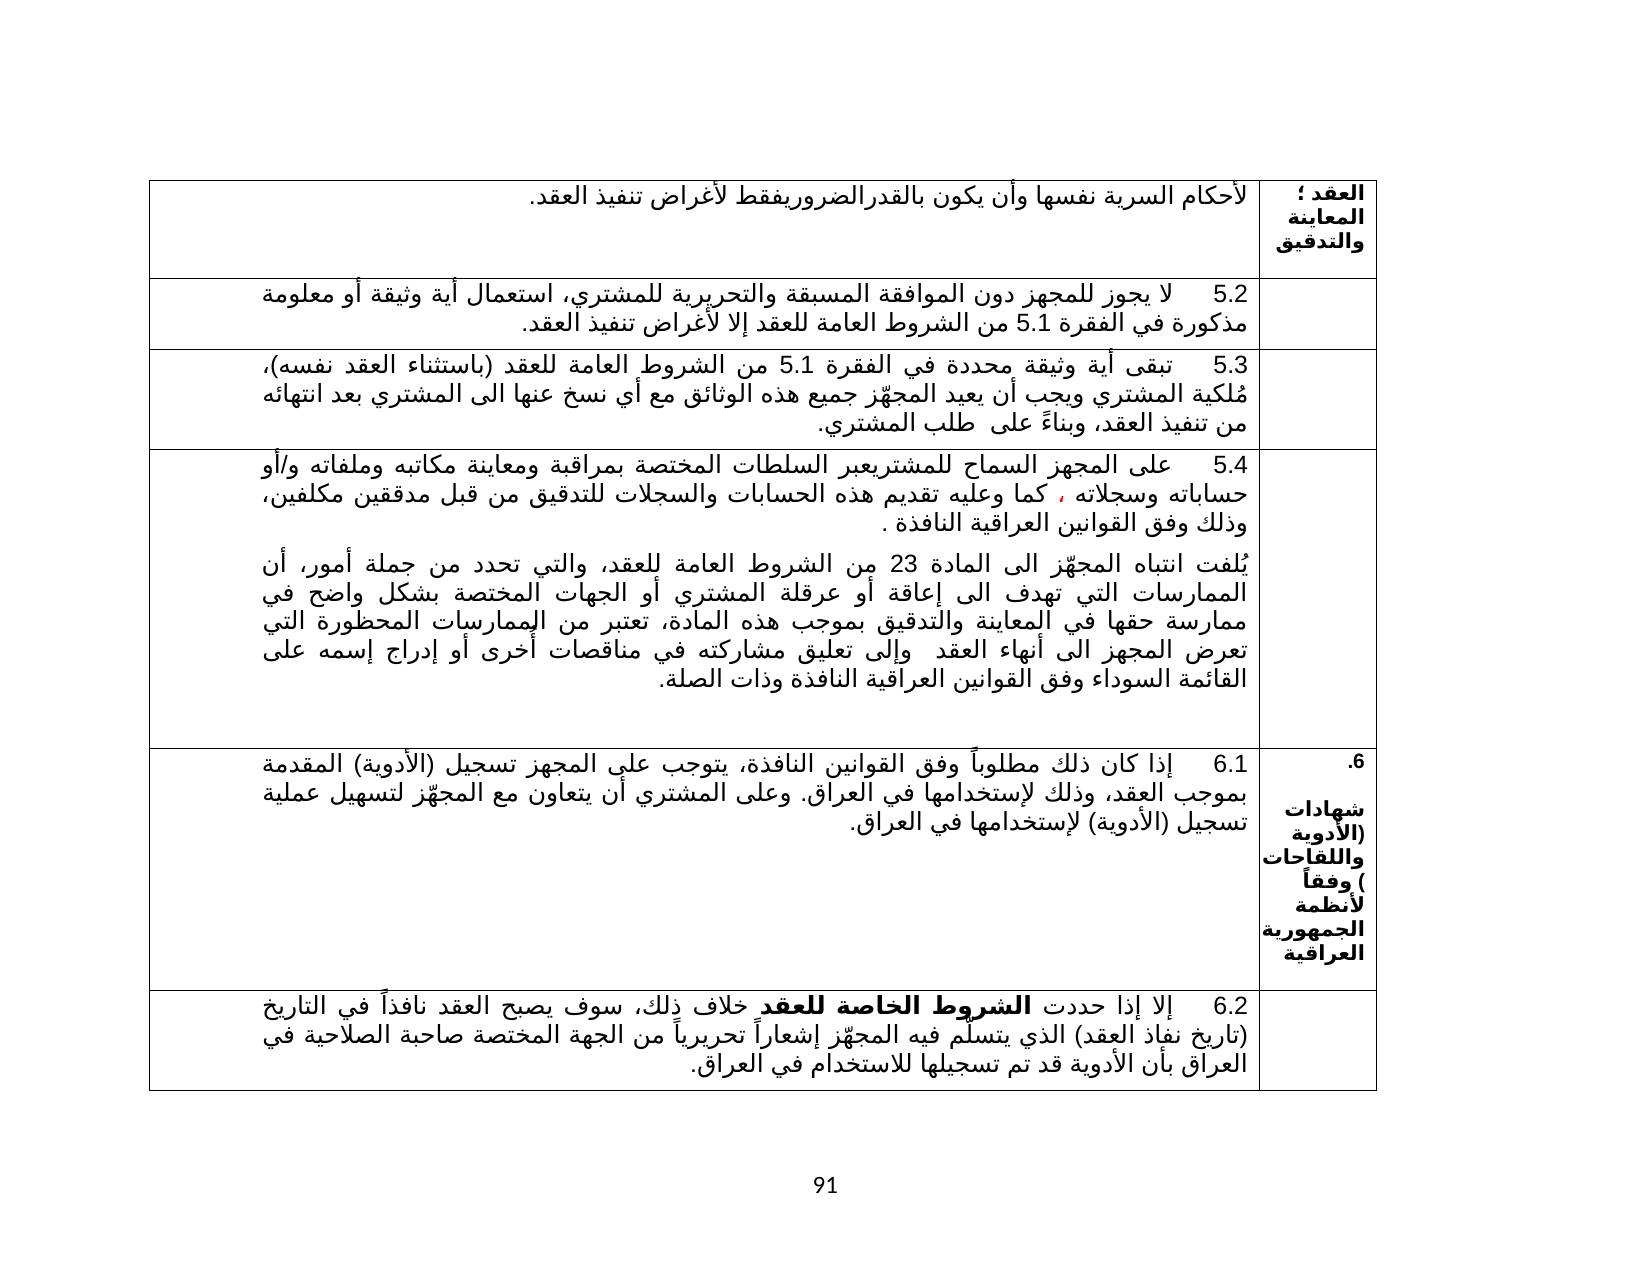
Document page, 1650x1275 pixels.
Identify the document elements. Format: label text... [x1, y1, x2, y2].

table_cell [1260, 181, 1376, 278]
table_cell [150, 181, 1259, 278]
table_cell 5.4 على المجهز السماح للمشتريعبر السلطات المختصة بمراقبة ومعاينة مكاتبه وملفاته و/أو حساباته وسجلاته ، كما وعليه تقديم هذه الحسابات والسجلات للتدقيق من قبل مدققين مكلفين، وذلك وفق القوانين العراقية النافذة . يُلفت انتباه المجهّز الى المادة 23 من الشروط العامة للعقد، والتي تحدد من جملة أمور، أن الممارسات التي تهدف الى إعاقة أو عرقلة المشتري أو الجهات المختصة بشكل واضح في ممارسة حقها في المعاينة والتدقيق بموجب هذه المادة، تعتبر من الممارسات المحظورة التي تعرض المجهز الى أنهاء العقد وإلى تعليق مشاركته في مناقصات أُخرى أو إدراج إسمه على القائمة السوداء وفق القوانين العراقية النافذة وذات الصلة. [150, 450, 1259, 748]
table_cell 6.1 إذا كان ذلك مطلوباً وفق القوانين النافذة، يتوجب على المجهز تسجيل (الأدوية) المقدمة بموجب العقد، وذلك لإستخدامها في العراق. وعلى المشتري أن يتعاون مع المجهّز لتسهيل عملية تسجيل (الأدوية) لإستخدامها في العراق. [150, 749, 1259, 990]
table_cell 5.2 لا يجوز للمجهز دون الموافقة المسبقة والتحريرية للمشتري، استعمال أية وثيقة أو معلومة مذكورة في الفقرة 5.1 من الشروط العامة للعقد إلا لأغراض تنفيذ العقد. [150, 279, 1259, 349]
table_cell 5.3 تبقى أية وثيقة محددة في الفقرة 5.1 من الشروط العامة للعقد (باستثناء العقد نفسه)، مُلكية المشتري ويجب أن يعيد المجهّز جميع هذه الوثائق مع أي نسخ عنها الى المشتري بعد انتهائه من تنفيذ العقد، وبناءً على طلب المشتري. [150, 350, 1259, 449]
table_cell [1260, 991, 1376, 1090]
table_cell [1260, 279, 1376, 349]
table_cell 6.2 إلا إذا حددت الشروط الخاصة للعقد خلاف ذلك، سوف يصبح العقد نافذاً في التاريخ (تاريخ نفاذ العقد) الذي يتسلّم فيه المجهّز إشعاراً تحريرياً من الجهة المختصة صاحبة الصلاحية في العراق بأن الأدوية قد تم تسجيلها للاستخدام في العراق. [150, 991, 1259, 1090]
table_cell [1260, 450, 1376, 748]
table_cell 6. شهادات (الأدوية واللقاحات) وفقاً لأنظمة الجمهورية العراقية [1260, 749, 1376, 990]
table_cell [1260, 350, 1376, 449]
